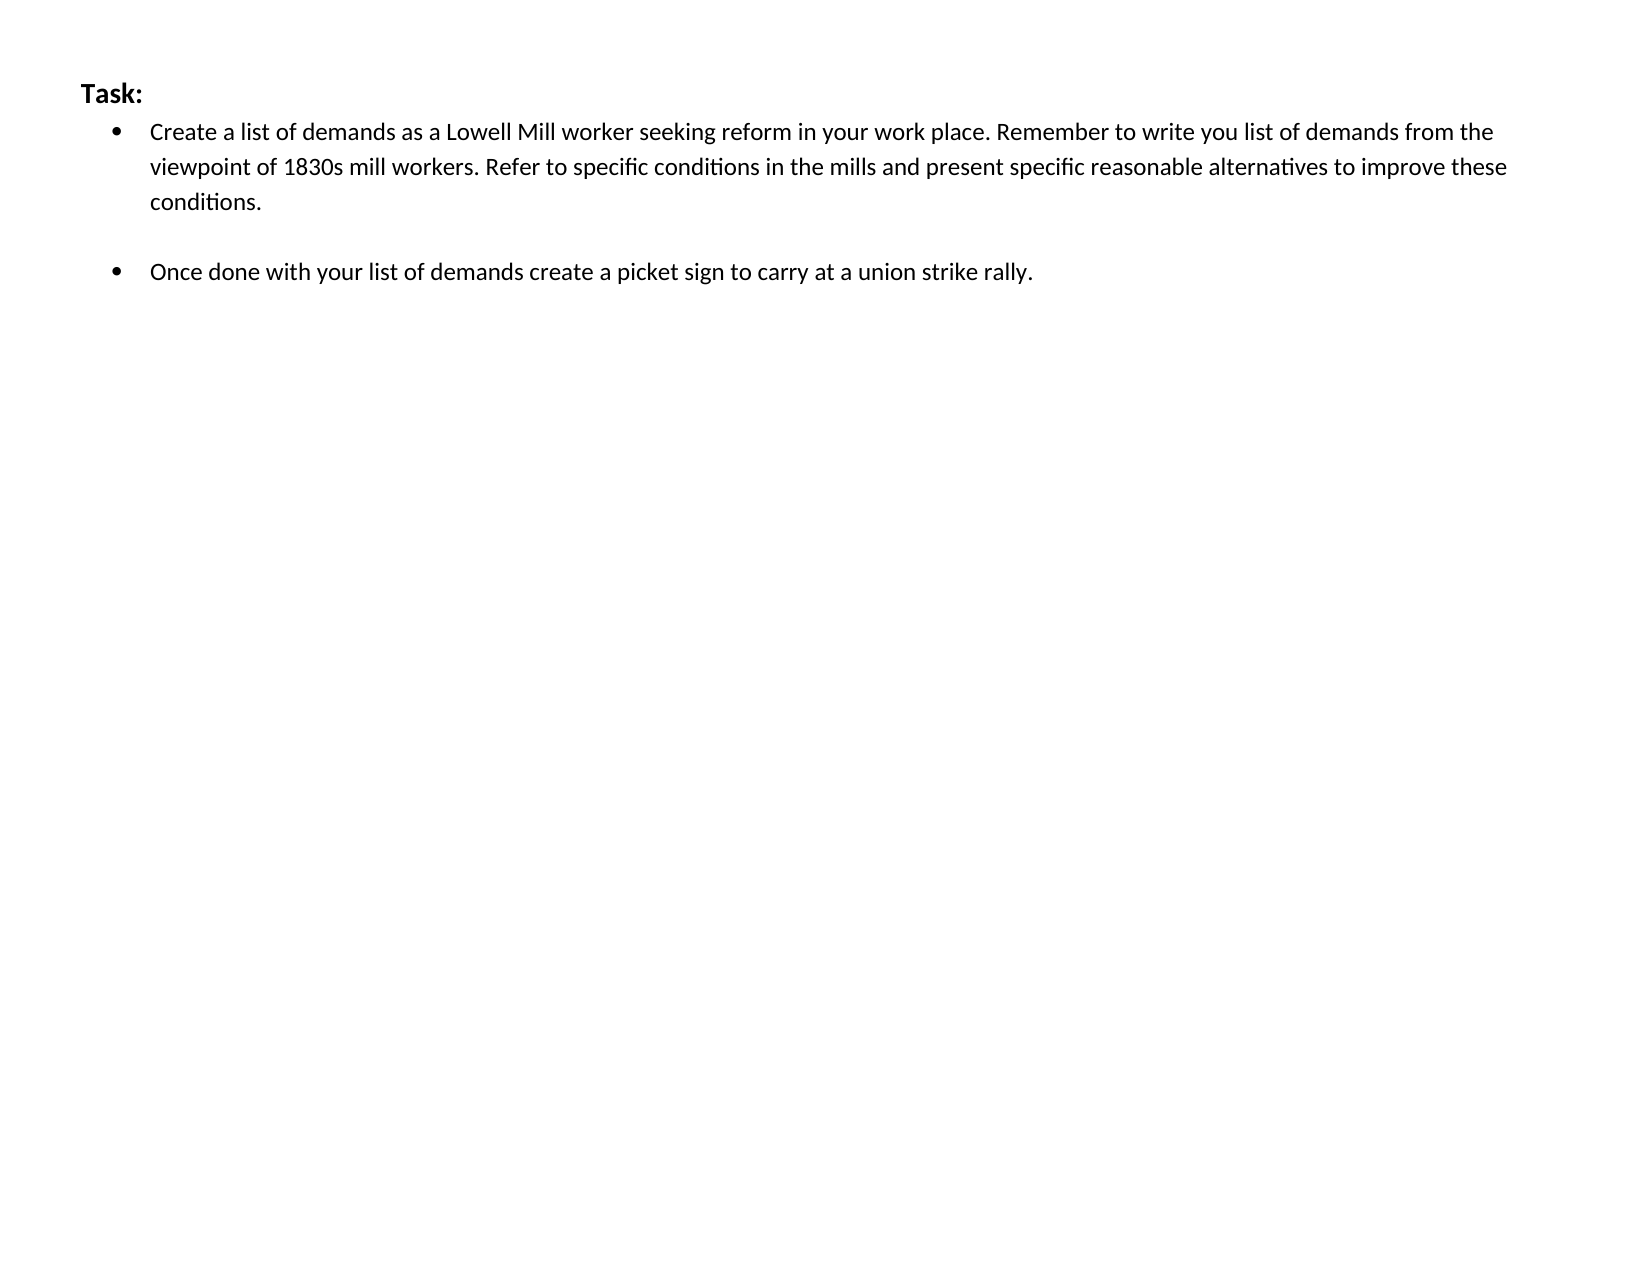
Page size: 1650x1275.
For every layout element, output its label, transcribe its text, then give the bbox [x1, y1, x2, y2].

text Task: [75, 75, 1575, 111]
list Create a list of demands as a Lowell Mill worker seeking reform in your work place. Remember to write you list of demands from the viewpoint of 1830s mill workers. Refer to specific conditions in the mills and present specific reasonable alternatives to improve these conditions. [112, 116, 1575, 216]
list Once done with your list of demands create a picket sign to carry at a union strike rally. [112, 256, 1575, 286]
